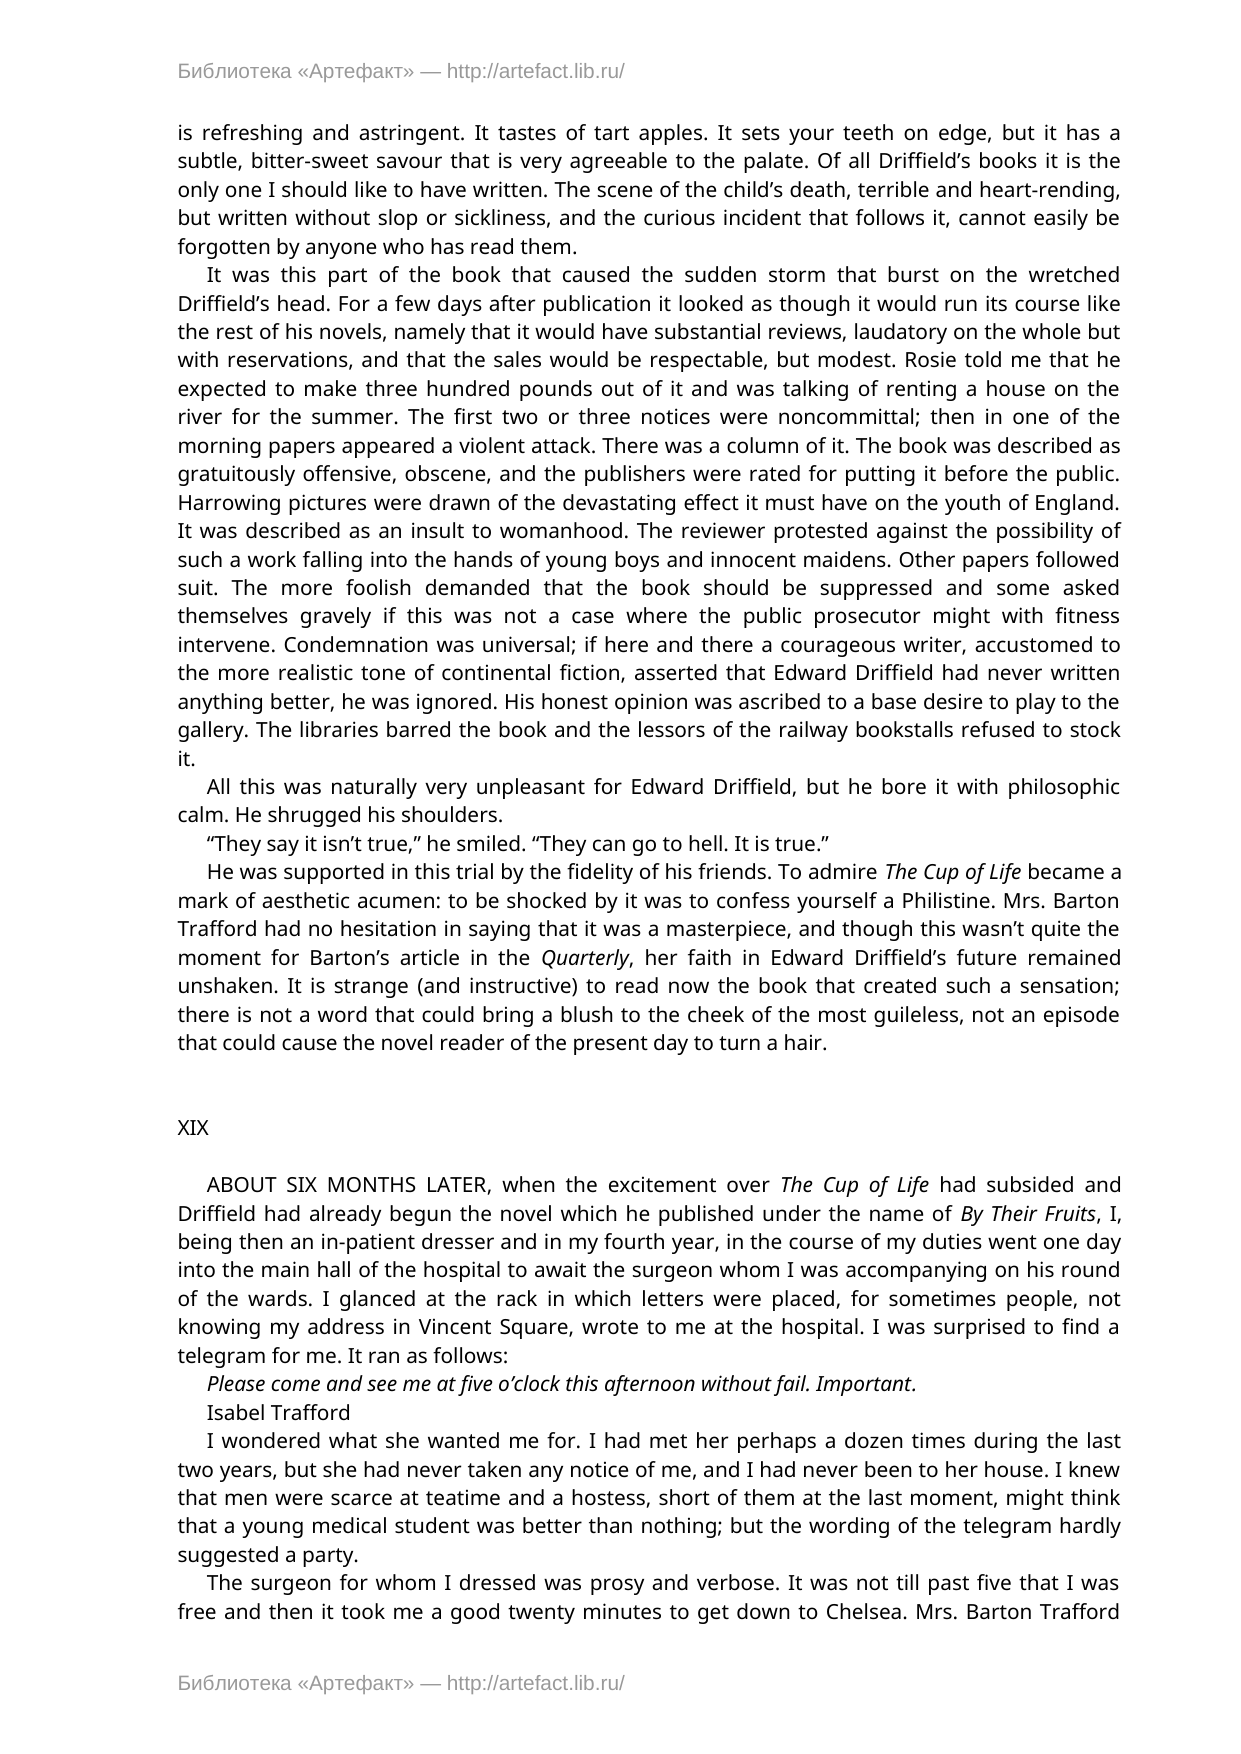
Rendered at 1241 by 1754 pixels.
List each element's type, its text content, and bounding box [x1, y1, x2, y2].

text Please come and see me at five o’clock this afternoon without fail. Important. [177, 1369, 1122, 1398]
text ABOUT SIX MONTHS LATER, when the excitement over The Cup of Life had subsided and Driffield had already begun the novel which he published under the name of By Their Fruits, I, being then an in-patient dresser and in my fourth year, in the course of my duties went one day into the main hall of the hospital to await the surgeon whom I was accompanying on his round of the wards. I glanced at the rack in which letters were placed, for sometimes people, not knowing my address in Vincent Square, wrote to me at the hospital. I was surprised to find a telegram for me. It ran as follows: [177, 1170, 1122, 1369]
text All this was naturally very unpleasant for Edward Driffield, but he bore it with philosophic calm. He shrugged his shoulders. [177, 772, 1122, 829]
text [177, 118, 1122, 260]
text Isabel Trafford [177, 1398, 1122, 1426]
text “They say it isn’t true,” he smiled. “They can go to hell. It is true.” [177, 829, 1122, 857]
subtitle XIX [177, 1113, 1122, 1142]
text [177, 1568, 1122, 1625]
text It was this part of the book that caused the sudden storm that burst on the wretched Driffield’s head. For a few days after publication it looked as though it would run its course like the rest of his novels, namely that it would have substantial reviews, laudatory on the whole but with reservations, and that the sales would be respectable, but modest. Rosie told me that he expected to make three hundred pounds out of it and was talking of renting a house on the river for the summer. The first two or three notices were noncommittal; then in one of the morning papers appeared a violent attack. There was a column of it. The book was described as gratuitously offensive, obscene, and the publishers were rated for putting it before the public. Harrowing pictures were drawn of the devastating effect it must have on the youth of England. It was described as an insult to womanhood. The reviewer protested against the possibility of such a work falling into the hands of young boys and innocent maidens. Other papers followed suit. The more foolish demanded that the book should be suppressed and some asked themselves gravely if this was not a case where the public prosecutor might with fitness intervene. Condemnation was universal; if here and there a courageous writer, accustomed to the more realistic tone of continental fiction, asserted that Edward Driffield had never written anything better, he was ignored. His honest opinion was ascribed to a base desire to play to the gallery. The libraries barred the book and the lessors of the railway bookstalls refused to stock it. [177, 260, 1122, 772]
text I wondered what she wanted me for. I had met her perhaps a dozen times during the last two years, but she had never taken any notice of me, and I had never been to her house. I knew that men were scarce at teatime and a hostess, short of them at the last moment, might think that a young medical student was better than nothing; but the wording of the telegram hardly suggested a party. [177, 1426, 1122, 1568]
text He was supported in this trial by the fidelity of his friends. To admire The Cup of Life became a mark of aesthetic acumen: to be shocked by it was to confess yourself a Philistine. Mrs. Barton Trafford had no hesitation in saying that it was a masterpiece, and though this wasn’t quite the moment for Barton’s article in the Quarterly, her faith in Edward Driffield’s future remained unshaken. It is strange (and instructive) to read now the book that created such a sensation; there is not a word that could bring a blush to the cheek of the most guileless, not an episode that could cause the novel reader of the present day to turn a hair. [177, 857, 1122, 1057]
